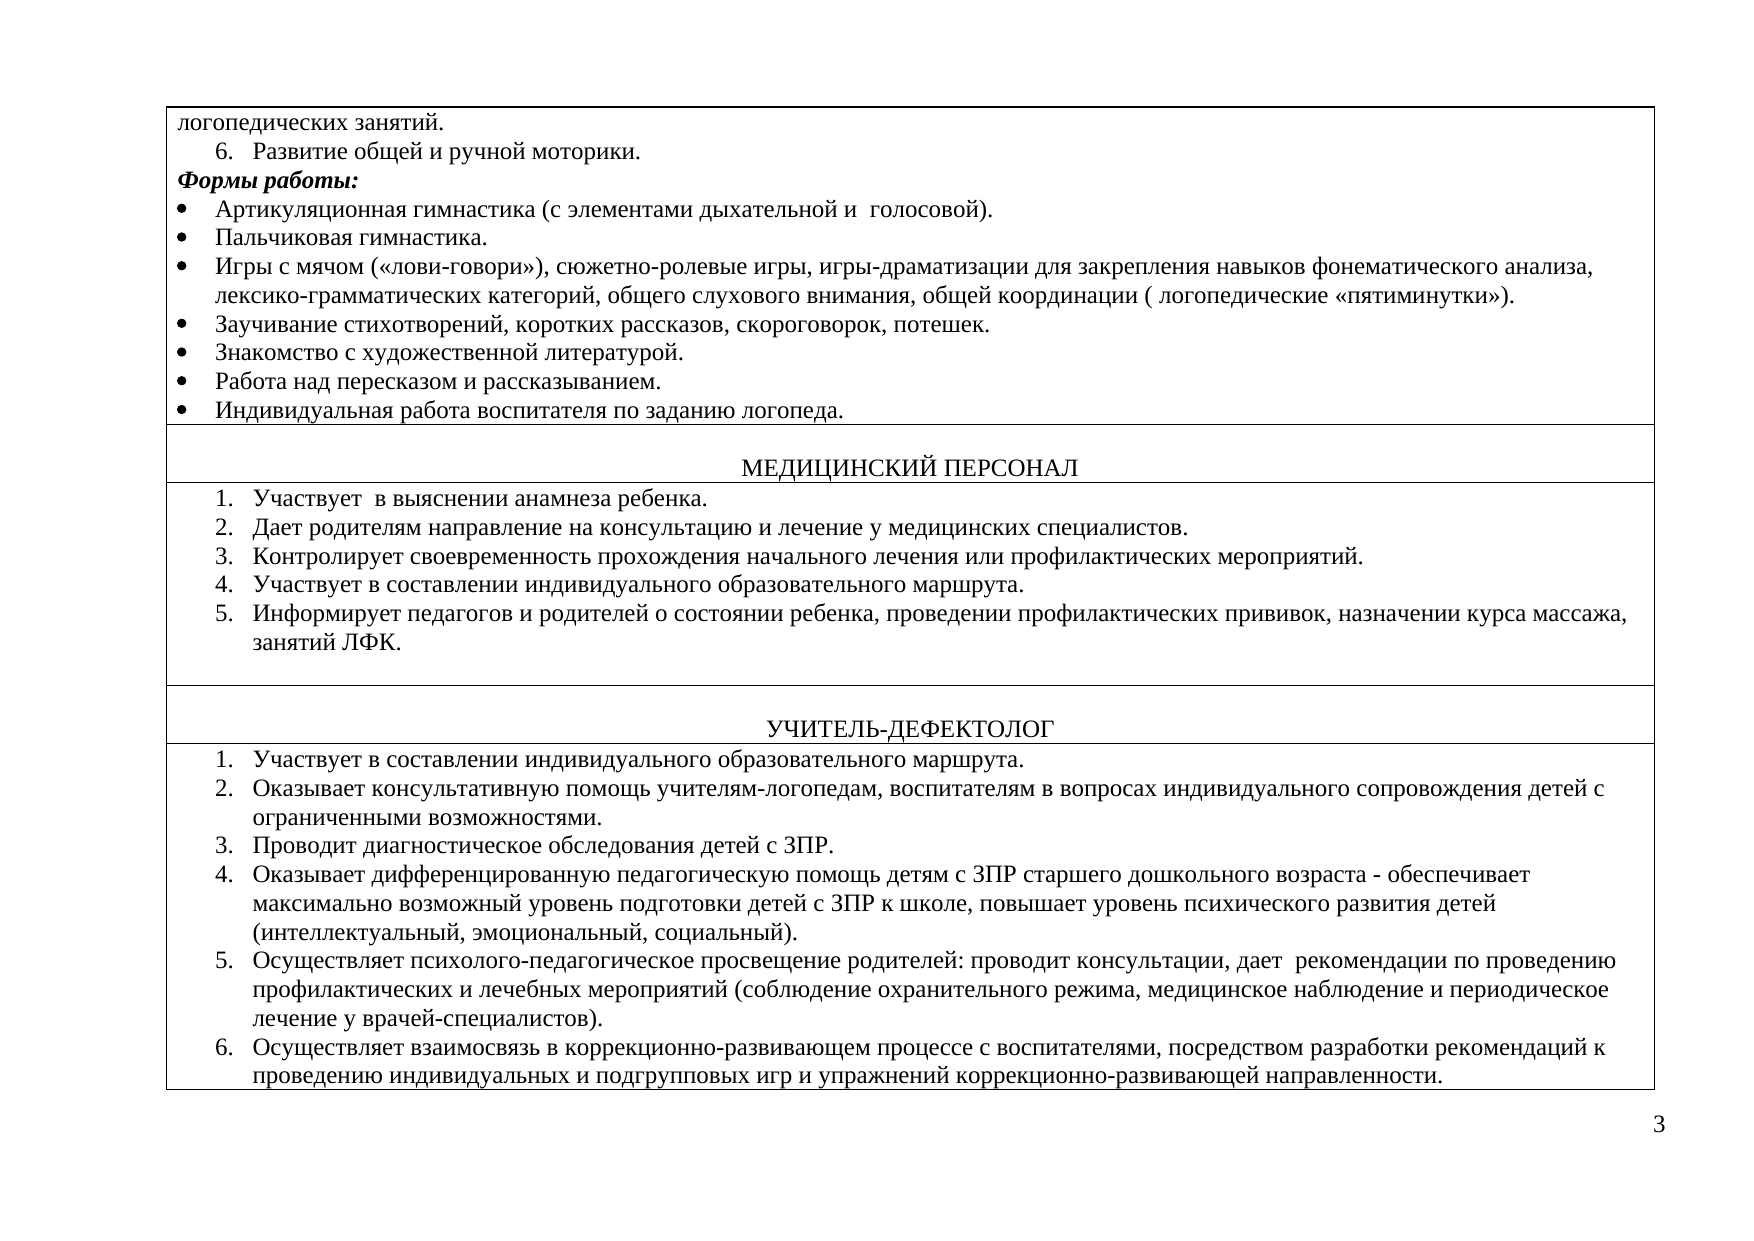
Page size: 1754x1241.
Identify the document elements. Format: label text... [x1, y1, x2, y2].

table_cell МЕДИЦИНСКИЙ ПЕРСОНАЛ [167, 425, 1654, 482]
table_cell Участвует в выяснении анамнеза ребенка. Дает родителям направление на консультацию и лечение у медицинских специалистов. Контролирует своевременность прохождения начального лечения или профилактических мероприятий. Участвует в составлении индивидуального образовательного маршрута. Информирует педагогов и родителей о состоянии ребенка, проведении профилактических прививок, назначении курса массажа, занятий ЛФК. [167, 483, 1654, 684]
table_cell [167, 744, 1654, 1089]
table_cell УЧИТЕЛЬ-ДЕФЕКТОЛОГ [167, 686, 1654, 743]
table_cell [167, 108, 1654, 424]
